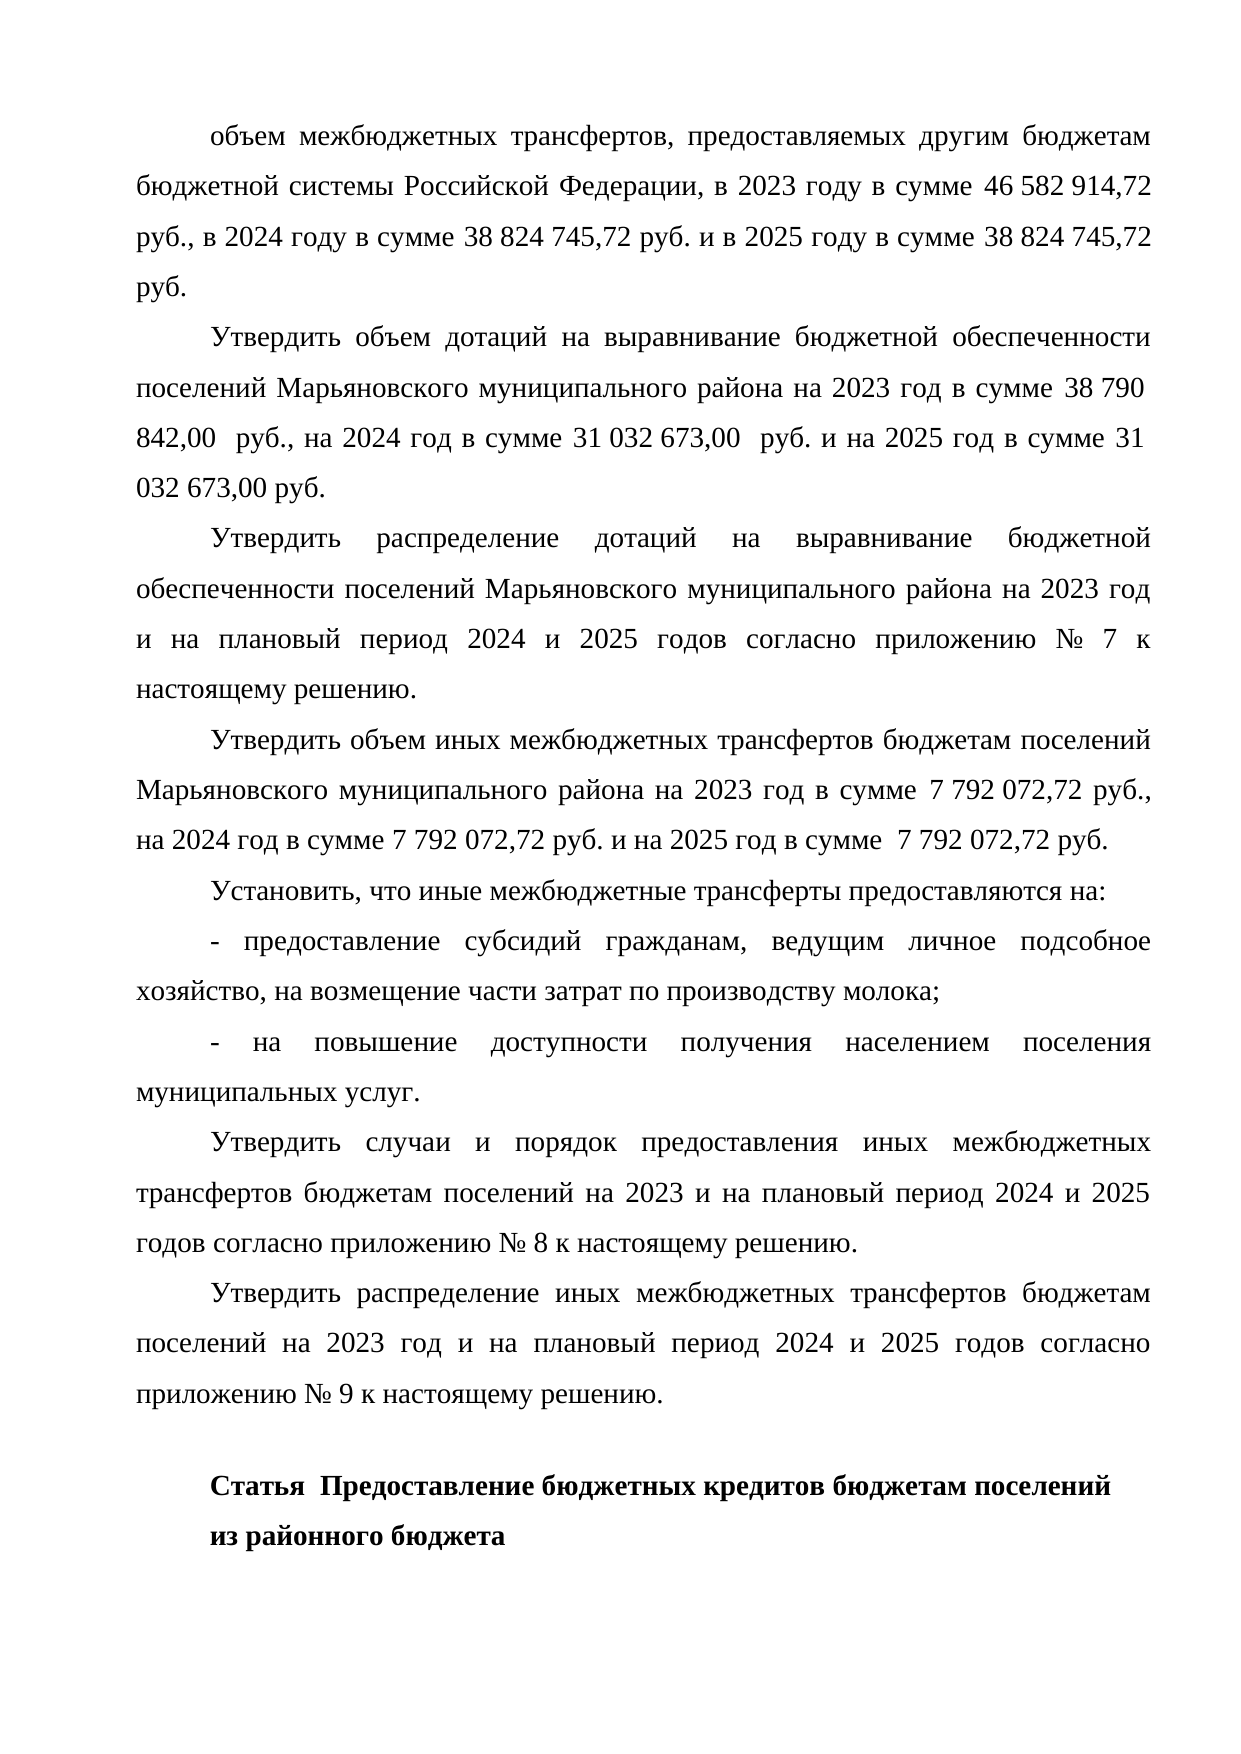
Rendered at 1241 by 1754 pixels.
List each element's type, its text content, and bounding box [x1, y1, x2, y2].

text - на повышение доступности получения населением поселения муниципальных услуг. [136, 1024, 1152, 1108]
text Утвердить случаи и порядок предоставления иных межбюджетных трансфертов бюджетам поселений на 2023 и на плановый период 2024 и 2025 годов согласно приложению № 8 к настоящему решению. [136, 1124, 1152, 1258]
text Утвердить распределение иных межбюджетных трансфертов бюджетам поселений на 2023 год и на плановый период 2024 и 2025 годов согласно приложению № 9 к настоящему решению. [136, 1275, 1152, 1409]
text 2. Утвердить объем дотаций на выравнивание бюджетной обеспеченности поселений Марьяновского муниципального района на 2023 год в сумме 38 790 842,00 руб., на 2024 год в сумме 31 032 673,00 руб. и на 2025 год в сумме 31 032 673,00 руб. [136, 319, 1152, 504]
text - предоставление субсидий гражданам, ведущим личное подсобное хозяйство, на возмещение части затрат по производству молока; [136, 923, 1152, 1007]
text Утвердить распределение дотаций на выравнивание бюджетной обеспеченности поселений Марьяновского муниципального района на 2023 год и на плановый период 2024 и 2025 годов согласно приложению № 7 к настоящему решению. [136, 521, 1152, 705]
text 3. Утвердить объем иных межбюджетных трансфертов бюджетам поселений Марьяновского муниципального района на 2023 год в сумме 7 792 072,72 руб., на 2024 год в сумме 7 792 072,72 руб. и на 2025 год в сумме 7 792 072,72 руб. [136, 722, 1152, 856]
text 2) объем межбюджетных трансфертов, предоставляемых другим бюджетам бюджетной системы Российской Федерации, в 2023 году в сумме 46 582 914,72 руб., в 2024 году в сумме 38 824 745,72 руб. и в 2025 году в сумме 38 824 745,72 руб. [136, 118, 1152, 303]
text Статья 8. Предоставление бюджетных кредитов бюджетам поселений из районного бюджета [209, 1468, 1152, 1552]
text Установить, что иные межбюджетные трансферты предоставляются на: [136, 873, 1152, 906]
